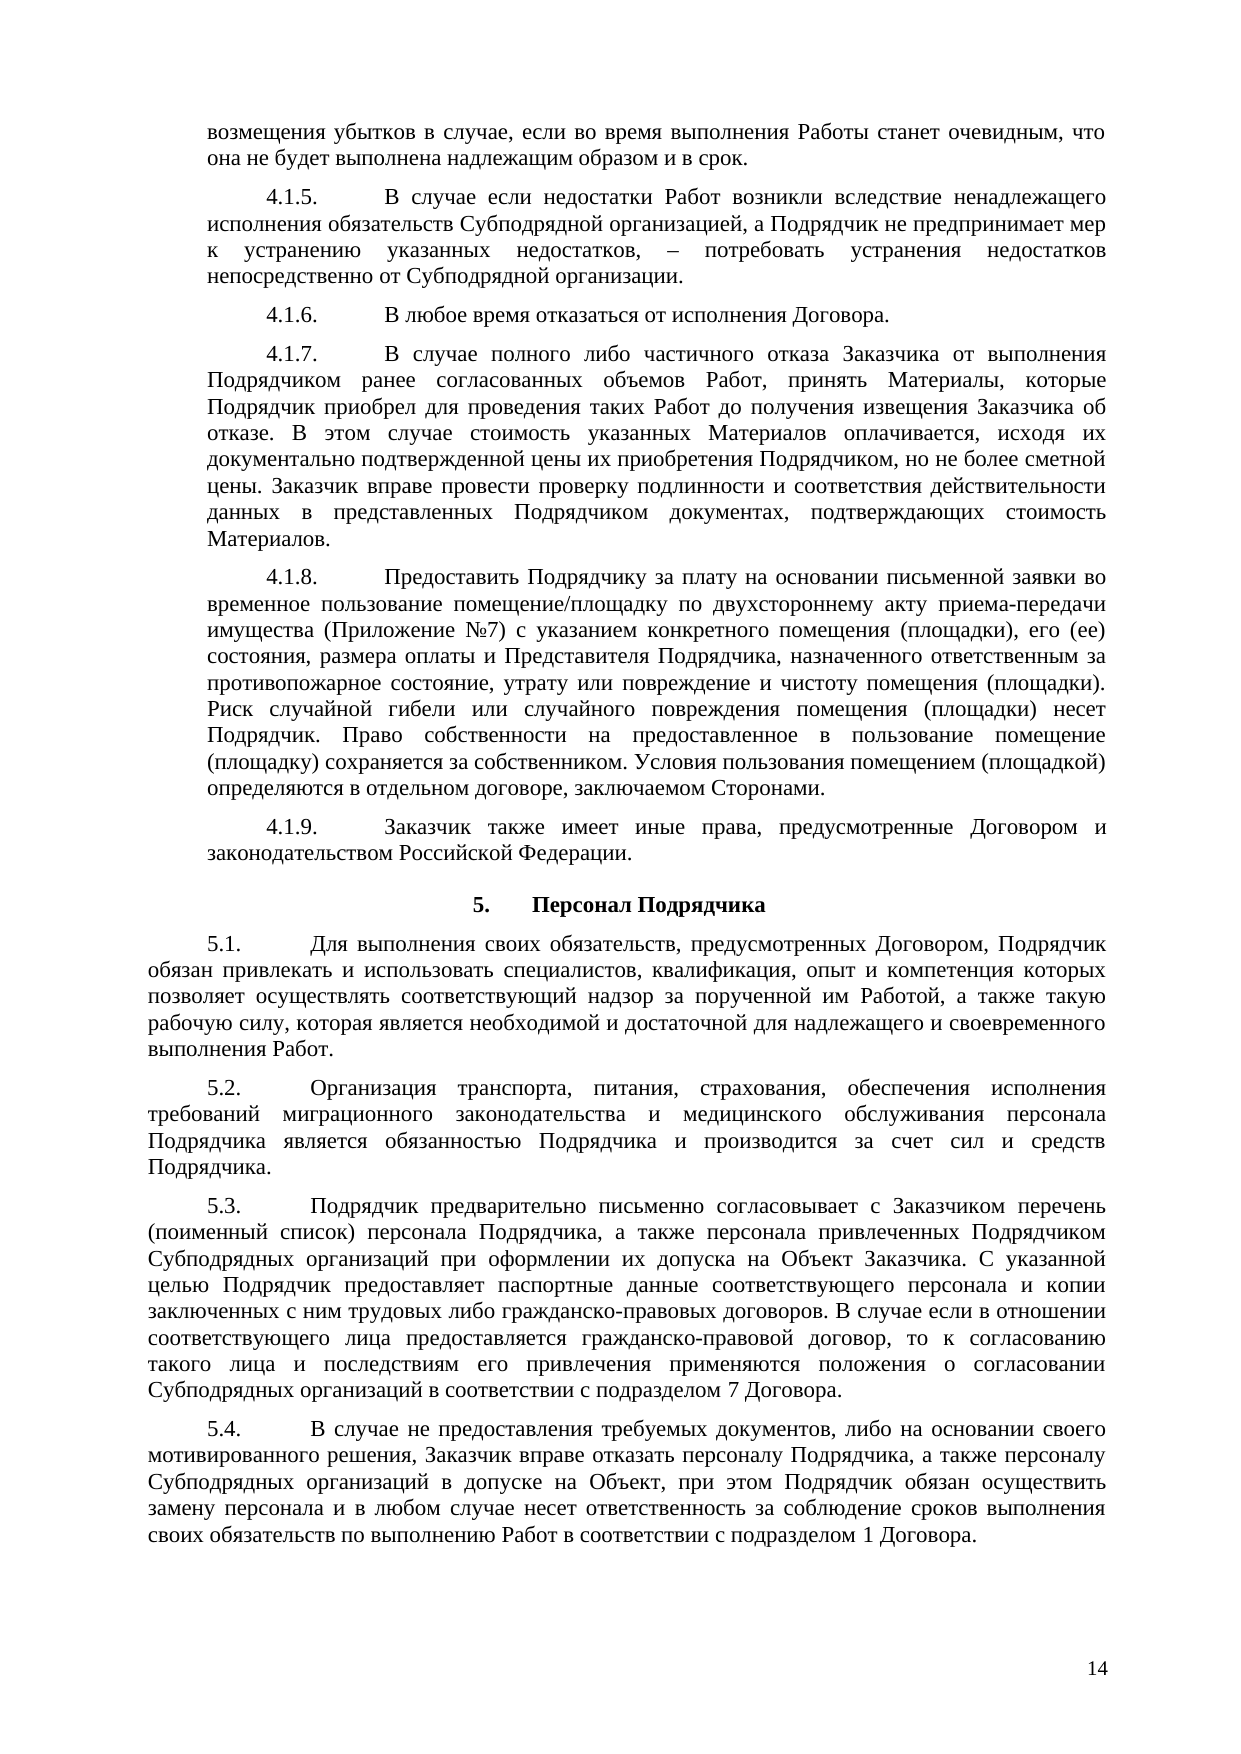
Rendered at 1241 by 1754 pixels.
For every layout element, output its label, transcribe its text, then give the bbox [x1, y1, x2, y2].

text Организация транспорта, питания, страхования, обеспечения исполнения требований миграционного законодательства и медицинского обслуживания персонала Подрядчика является обязанностью Подрядчика и производится за счет сил и средств Подрядчика. [148, 1074, 1107, 1179]
text Заказчик также имеет иные права, предусмотренные Договором и законодательством Российской Федерации. [207, 813, 1107, 866]
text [207, 118, 1107, 171]
text Для выполнения своих обязательств, предусмотренных Договором, Подрядчик обязан привлекать и использовать специалистов, квалификация, опыт и компетенция которых позволяет осуществлять соответствующий надзор за порученной им Работой, а также такую рабочую силу, которая является необходимой и достаточной для надлежащего и своевременного выполнения Работ. [148, 930, 1107, 1061]
text В случае если недостатки Работ возникли вследствие ненадлежащего исполнения обязательств Субподрядной организацией, а Подрядчик не предпринимает мер к устранению указанных недостатков, – потребовать устранения недостатков непосредственно от Субподрядной организации. [207, 183, 1107, 289]
text В случае полного либо частичного отказа Заказчика от выполнения Подрядчиком ранее согласованных объемов Работ, принять Материалы, которые Подрядчик приобрел для проведения таких Работ до получения извещения Заказчика об отказе. В этом случае стоимость указанных Материалов оплачивается, исходя их документально подтвержденной цены их приобретения Подрядчиком, но не более сметной цены. Заказчик вправе провести проверку подлинности и соответствия действительности данных в представленных Подрядчиком документах, подтверждающих стоимость Материалов. [207, 340, 1107, 551]
text В случае не предоставления требуемых документов, либо на основании своего мотивированного решения, Заказчик вправе отказать персоналу Подрядчика, а также персоналу Субподрядных организаций в допуске на Объект, при этом Подрядчик обязан осуществить замену персонала и в любом случае несет ответственность за соблюдение сроков выполнения своих обязательств по выполнению Работ в соответствии с подразделом 25 Договора. [148, 1415, 1107, 1547]
text Подрядчик предварительно письменно согласовывает с Заказчиком перечень (поименный список) персонала Подрядчика, а также персонала привлеченных Подрядчиком Субподрядных организаций при оформлении их допуска на Объект Заказчика. С указанной целью Подрядчик предоставляет паспортные данные соответствующего персонала и копии заключенных с ним трудовых либо гражданско-правовых договоров. В случае если в отношении соответствующего лица предоставляется гражданско-правовой договор, то к согласованию такого лица и последствиям его привлечения применяются положения о согласовании Субподрядных организаций в соответствии с подразделом 12 Договора. [148, 1192, 1107, 1403]
text В любое время отказаться от исполнения Договора. [207, 301, 1107, 328]
text Персонал Подрядчика [443, 891, 1107, 917]
text Предоставить Подрядчику за плату на основании письменной заявки во временное пользование помещение/площадку по двухстороннему акту приема-передачи имущества (Приложение №7) с указанием конкретного помещения (площадки), его (ее) состояния, размера оплаты и Представителя Подрядчика, назначенного ответственным за противопожарное состояние, утрату или повреждение и чистоту помещения (площадки). Риск случайной гибели или случайного повреждения помещения (площадки) несет Подрядчик. Право собственности на предоставленное в пользование помещение (площадку) сохраняется за собственником. Условия пользования помещением (площадкой) определяются в отдельном договоре, заключаемом Сторонами. [207, 563, 1107, 801]
